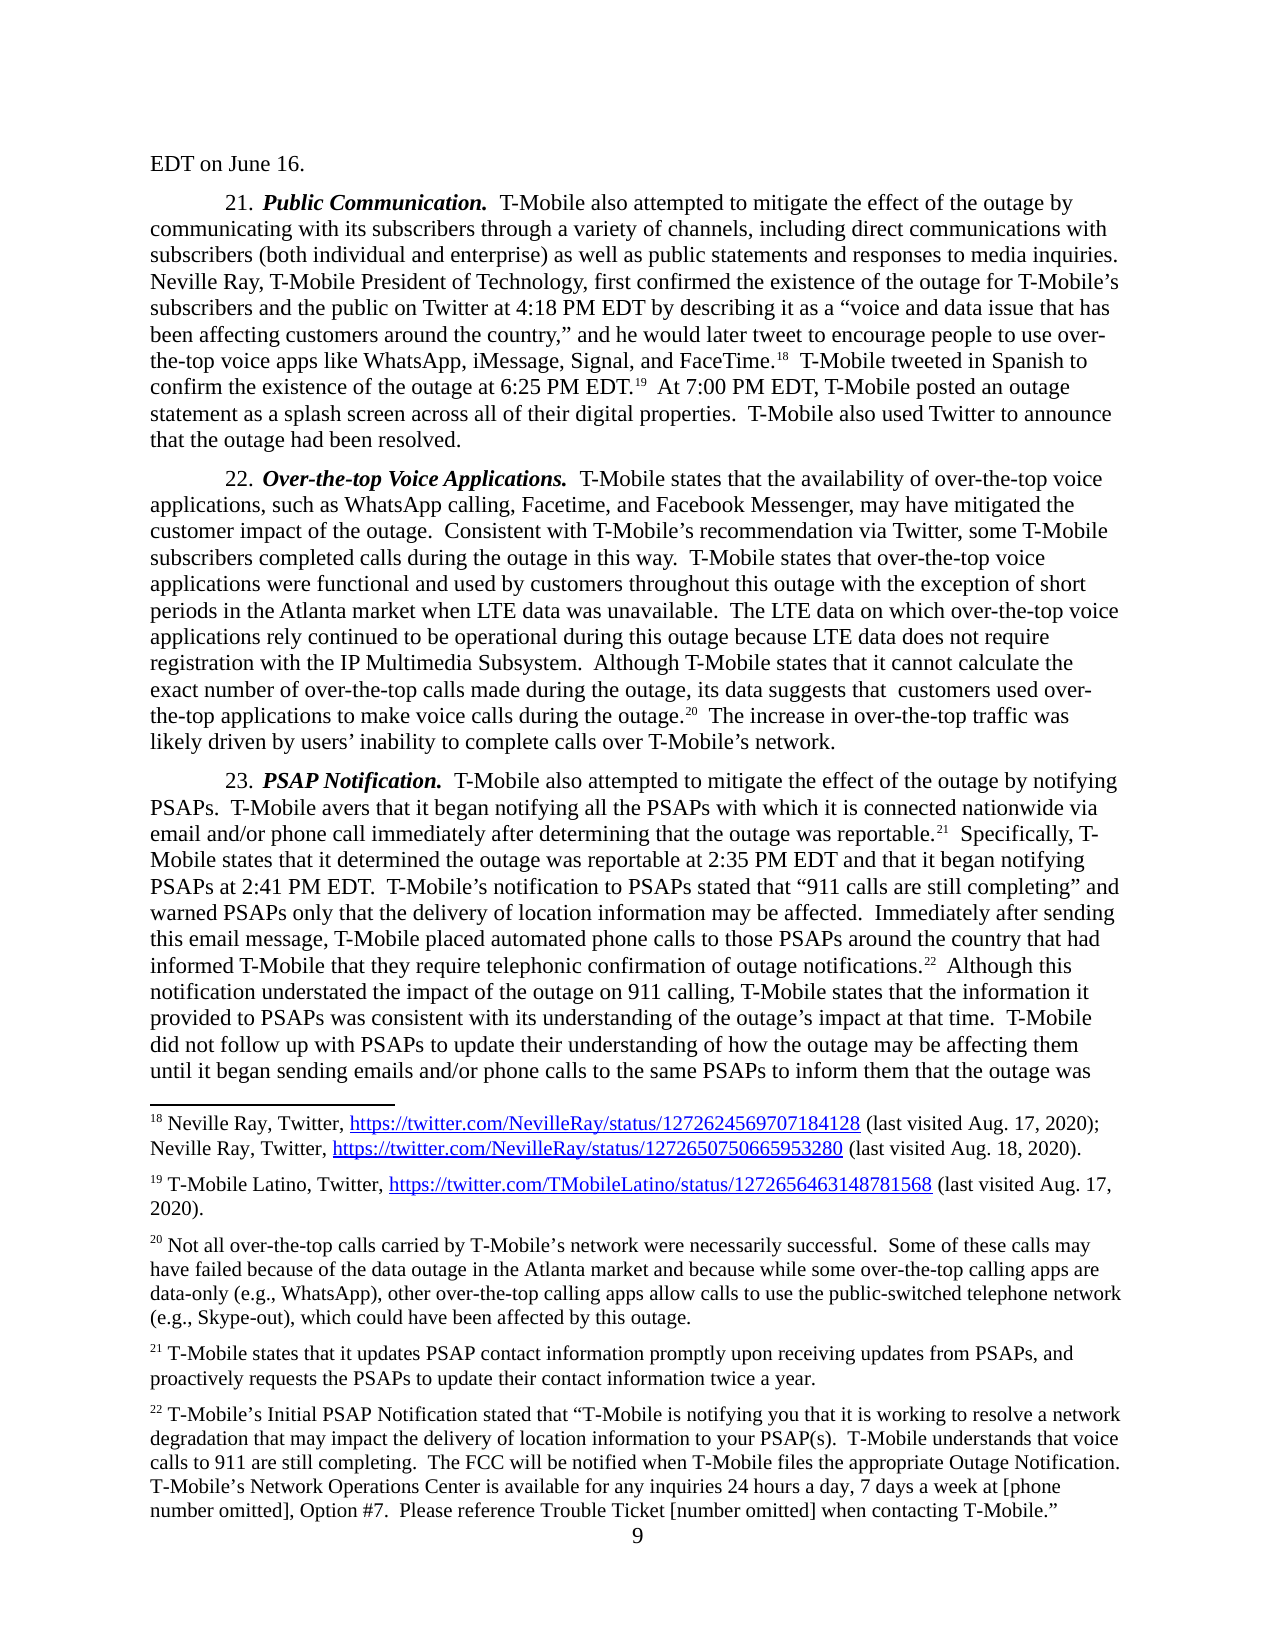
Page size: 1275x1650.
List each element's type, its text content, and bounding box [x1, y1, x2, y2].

text Public Communication. T-Mobile also attempted to mitigate the effect of the outage by communicating with its subscribers through a variety of channels, including direct communications with subscribers (both individual and enterprise) as well as public statements and responses to media inquiries. Neville Ray, T-Mobile President of Technology, first confirmed the existence of the outage for T-Mobile’s subscribers and the public on Twitter at 4:18 PM EDT by describing it as a “voice and data issue that has been affecting customers around the country,” and he would later tweet to encourage people to use over-the-top voice apps like WhatsApp, iMessage, Signal, and FaceTime. T-Mobile tweeted in Spanish to confirm the existence of the outage at 6:25 PM EDT. At 7:00 PM EDT, T-Mobile posted an outage statement as a splash screen across all of their digital properties. T-Mobile also used Twitter to announce that the outage had been resolved. [150, 189, 1125, 452]
text PSAP Notification. T-Mobile also attempted to mitigate the effect of the outage by notifying PSAPs. T-Mobile avers that it began notifying all the PSAPs with which it is connected nationwide via email and/or phone call immediately after determining that the outage was reportable. Specifically, T-Mobile states that it determined the outage was reportable at 2:35 PM EDT and that it began notifying PSAPs at 2:41 PM EDT. T-Mobile’s notification to PSAPs stated that “911 calls are still completing” and warned PSAPs only that the delivery of location information may be affected. Immediately after sending this email message, T-Mobile placed automated phone calls to those PSAPs around the country that had informed T-Mobile that they require telephonic confirmation of outage notifications. Although this notification understated the impact of the outage on 911 calling, T-Mobile states that the information it provided to PSAPs was consistent with its understanding of the outage’s impact at that time. T-Mobile did not follow up with PSAPs to update their understanding of how the outage may be affecting them until it began sending emails and/or phone calls to the same PSAPs to inform them that the outage was resolved. [150, 767, 1125, 1083]
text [150, 150, 1125, 176]
text Over-the-top Voice Applications. T-Mobile states that the availability of over-the-top voice applications, such as WhatsApp calling, Facetime, and Facebook Messenger, may have mitigated the customer impact of the outage. Consistent with T-Mobile’s recommendation via Twitter, some T-Mobile subscribers completed calls during the outage in this way. T-Mobile states that over-the-top voice applications were functional and used by customers throughout this outage with the exception of short periods in the Atlanta market when LTE data was unavailable. The LTE data on which over-the-top voice applications rely continued to be operational during this outage because LTE data does not require registration with the IP Multimedia Subsystem. Although T-Mobile states that it cannot calculate the exact number of over-the-top calls made during the outage, its data suggests that customers used over-the-top applications to make voice calls during the outage. The increase in over-the-top traffic was likely driven by users’ inability to complete calls over T-Mobile’s network. [150, 465, 1125, 755]
